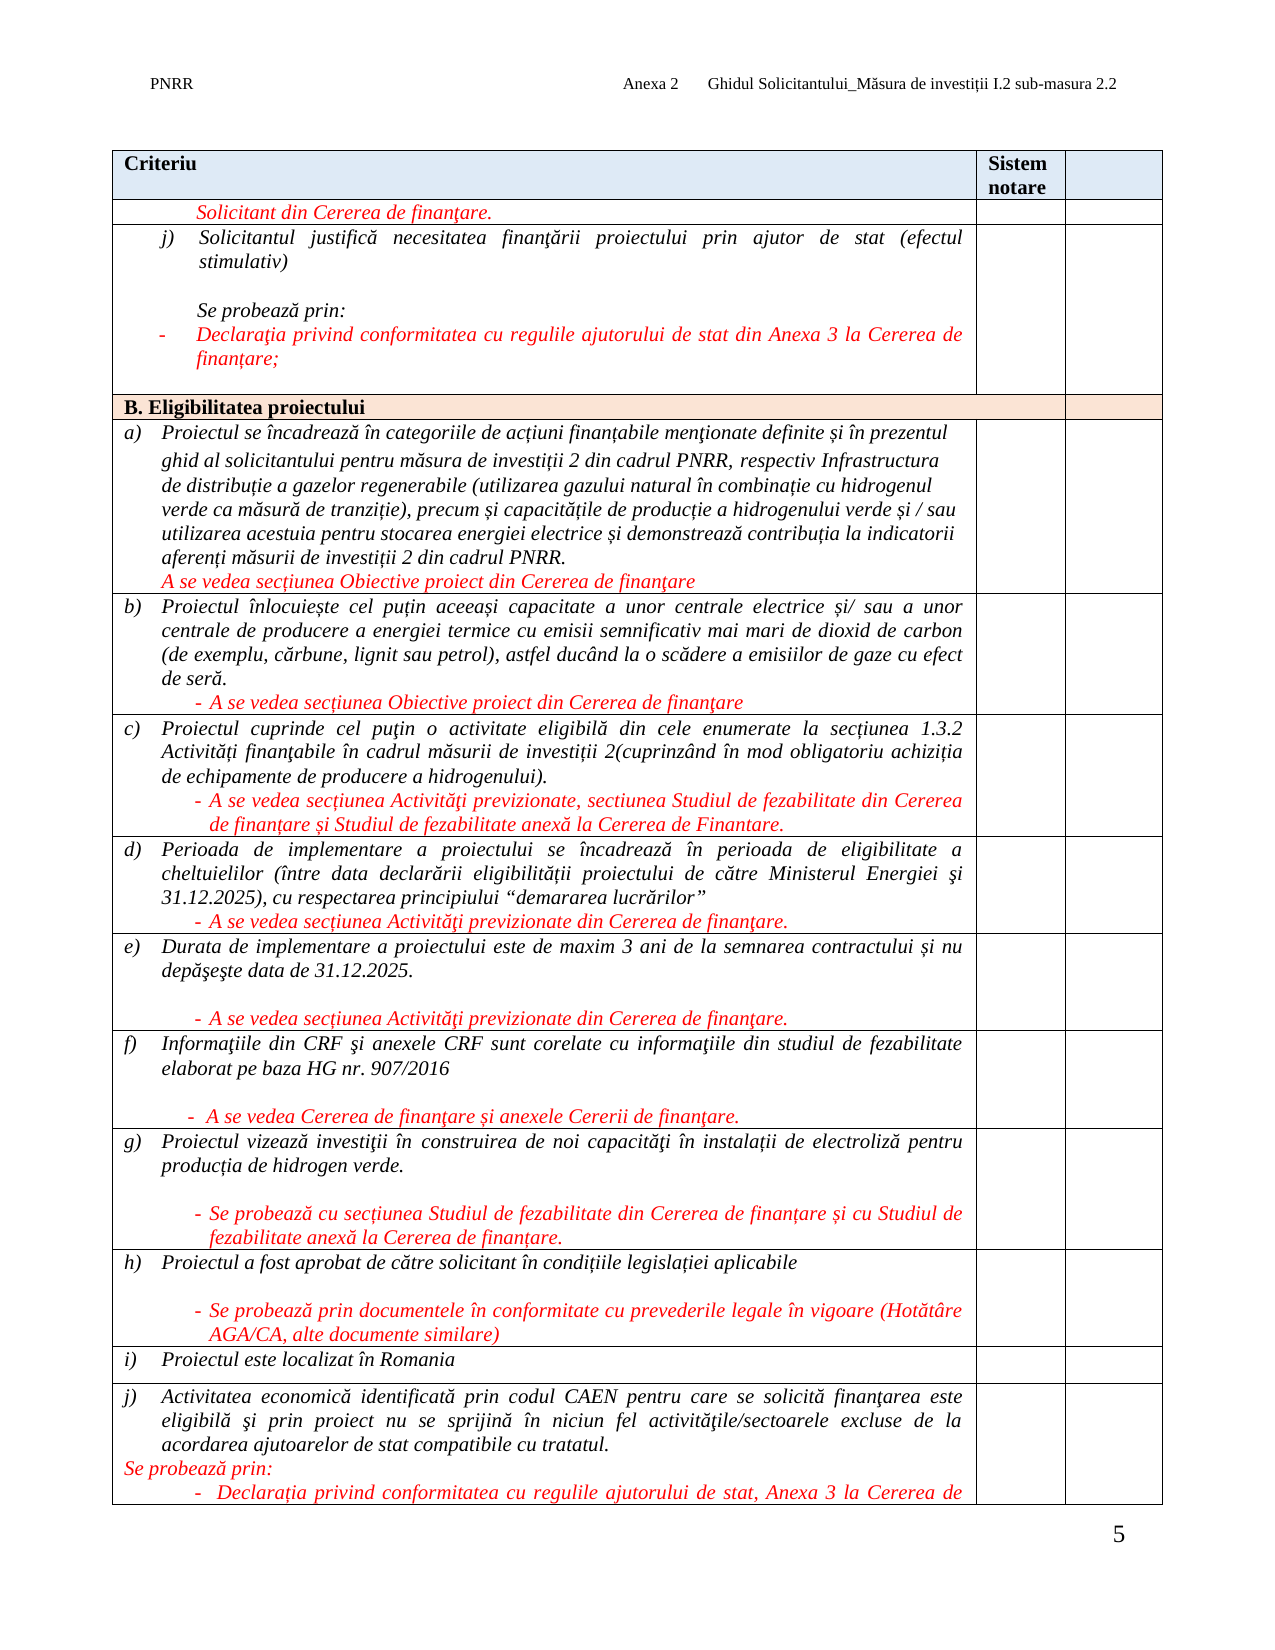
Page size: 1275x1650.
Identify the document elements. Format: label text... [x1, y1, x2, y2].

table_cell [977, 200, 1065, 224]
table_cell [1066, 934, 1162, 1030]
table_cell Proiectul vizează investiţii în construirea de noi capacităţi în instalații de electroliză pentru producția de hidrogen verde. Se probează cu secțiunea Studiul de fezabilitate din Cererea de finanțare și cu Studiul de fezabilitate anexă la Cererea de finanțare. [113, 1129, 976, 1249]
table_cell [113, 1384, 976, 1504]
table_cell [1066, 1347, 1162, 1383]
table_cell [1066, 395, 1162, 419]
table_cell [977, 715, 1065, 836]
table_cell [977, 1031, 1065, 1128]
table_cell Proiectul cuprinde cel puţin o activitate eligibilă din cele enumerate la secțiunea 1.3.2 Activități finanţabile în cadrul măsurii de investiții 2(cuprinzând în mod obligatoriu achiziția de echipamente de producere a hidrogenului). A se vedea secțiunea Activităţi previzionate, sectiunea Studiul de fezabilitate din Cererea de finanțare și Studiul de fezabilitate anexă la Cererea de Finantare. [113, 715, 976, 836]
table_cell [977, 1347, 1065, 1383]
table_cell [977, 1250, 1065, 1346]
table_cell [977, 1129, 1065, 1249]
table_cell Durata de implementare a proiectului este de maxim 3 ani de la semnarea contractului și nu depăşeşte data de 31.12.2025. A se vedea secțiunea Activităţi previzionate din Cererea de finanţare. [113, 934, 976, 1030]
table_cell Solicitantul justifică necesitatea finanţării proiectului prin ajutor de stat (efectul stimulativ) Se probează prin: Declaraţia privind conformitatea cu regulile ajutorului de stat din Anexa 3 la Cererea de finanțare; [113, 225, 976, 394]
table_cell [977, 225, 1065, 394]
table_cell [1066, 1129, 1162, 1249]
table_cell [1066, 715, 1162, 836]
table_cell Informaţiile din CRF şi anexele CRF sunt corelate cu informaţiile din studiul de fezabilitate elaborat pe baza HG nr. 907/2016 A se vedea Cererea de finanţare și anexele Cererii de finanţare. [113, 1031, 976, 1128]
table_cell [1066, 1384, 1162, 1504]
table_cell [977, 420, 1065, 593]
table_cell Perioada de implementare a proiectului se încadrează în perioada de eligibilitate a cheltuielilor (între data declarării eligibilității proiectului de către Ministerul Energiei şi 31.12.2025), cu respectarea principiului “demararea lucrărilor” A se vedea secțiunea Activităţi previzionate din Cererea de finanţare. [113, 837, 976, 933]
table_cell [977, 594, 1065, 714]
table_cell Proiectul a fost aprobat de către solicitant în condițiile legislației aplicabile Se probează prin documentele în conformitate cu prevederile legale în vigoare (Hotătâre AGA/CA, alte documente similare) [113, 1250, 976, 1346]
table_cell [1066, 1031, 1162, 1128]
table_cell [1066, 837, 1162, 933]
table_header Criteriu [113, 151, 976, 199]
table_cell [113, 200, 976, 224]
table_cell [977, 934, 1065, 1030]
table_cell [977, 1384, 1065, 1504]
table_cell Proiectul înlocuiește cel puțin aceeași capacitate a unor centrale electrice și/ sau a unor centrale de producere a energiei termice cu emisii semnificativ mai mari de dioxid de carbon (de exemplu, cărbune, lignit sau petrol), astfel ducând la o scădere a emisiilor de gaze cu efect de seră. A se vedea secțiunea Obiective proiect din Cererea de finanţare [113, 594, 976, 714]
table_cell B. Eligibilitatea proiectului [113, 395, 1065, 419]
table_cell [1066, 594, 1162, 714]
table_cell [1066, 225, 1162, 394]
table_cell [1066, 200, 1162, 224]
table_cell Proiectul se încadrează în categoriile de acțiuni finanțabile menţionate definite și în prezentul ghid al solicitantului pentru măsura de investiții 2 din cadrul PNRR, respectiv Infrastructura de distribuție a gazelor regenerabile (utilizarea gazului natural în combinație cu hidrogenul verde ca măsură de tranziție), precum și capacitățile de producție a hidrogenului verde și / sau utilizarea acestuia pentru stocarea energiei electrice și demonstrează contribuția la indicatorii aferenți măsurii de investiții 2 din cadrul PNRR. A se vedea secțiunea Obiective proiect din Cererea de finanţare [113, 420, 976, 593]
table_cell [977, 837, 1065, 933]
table_cell [1066, 1250, 1162, 1346]
table_cell [1066, 420, 1162, 593]
table_header Sistem notare [977, 151, 1065, 199]
table_header [1066, 151, 1162, 199]
table_cell Proiectul este localizat în Romania [113, 1347, 976, 1383]
